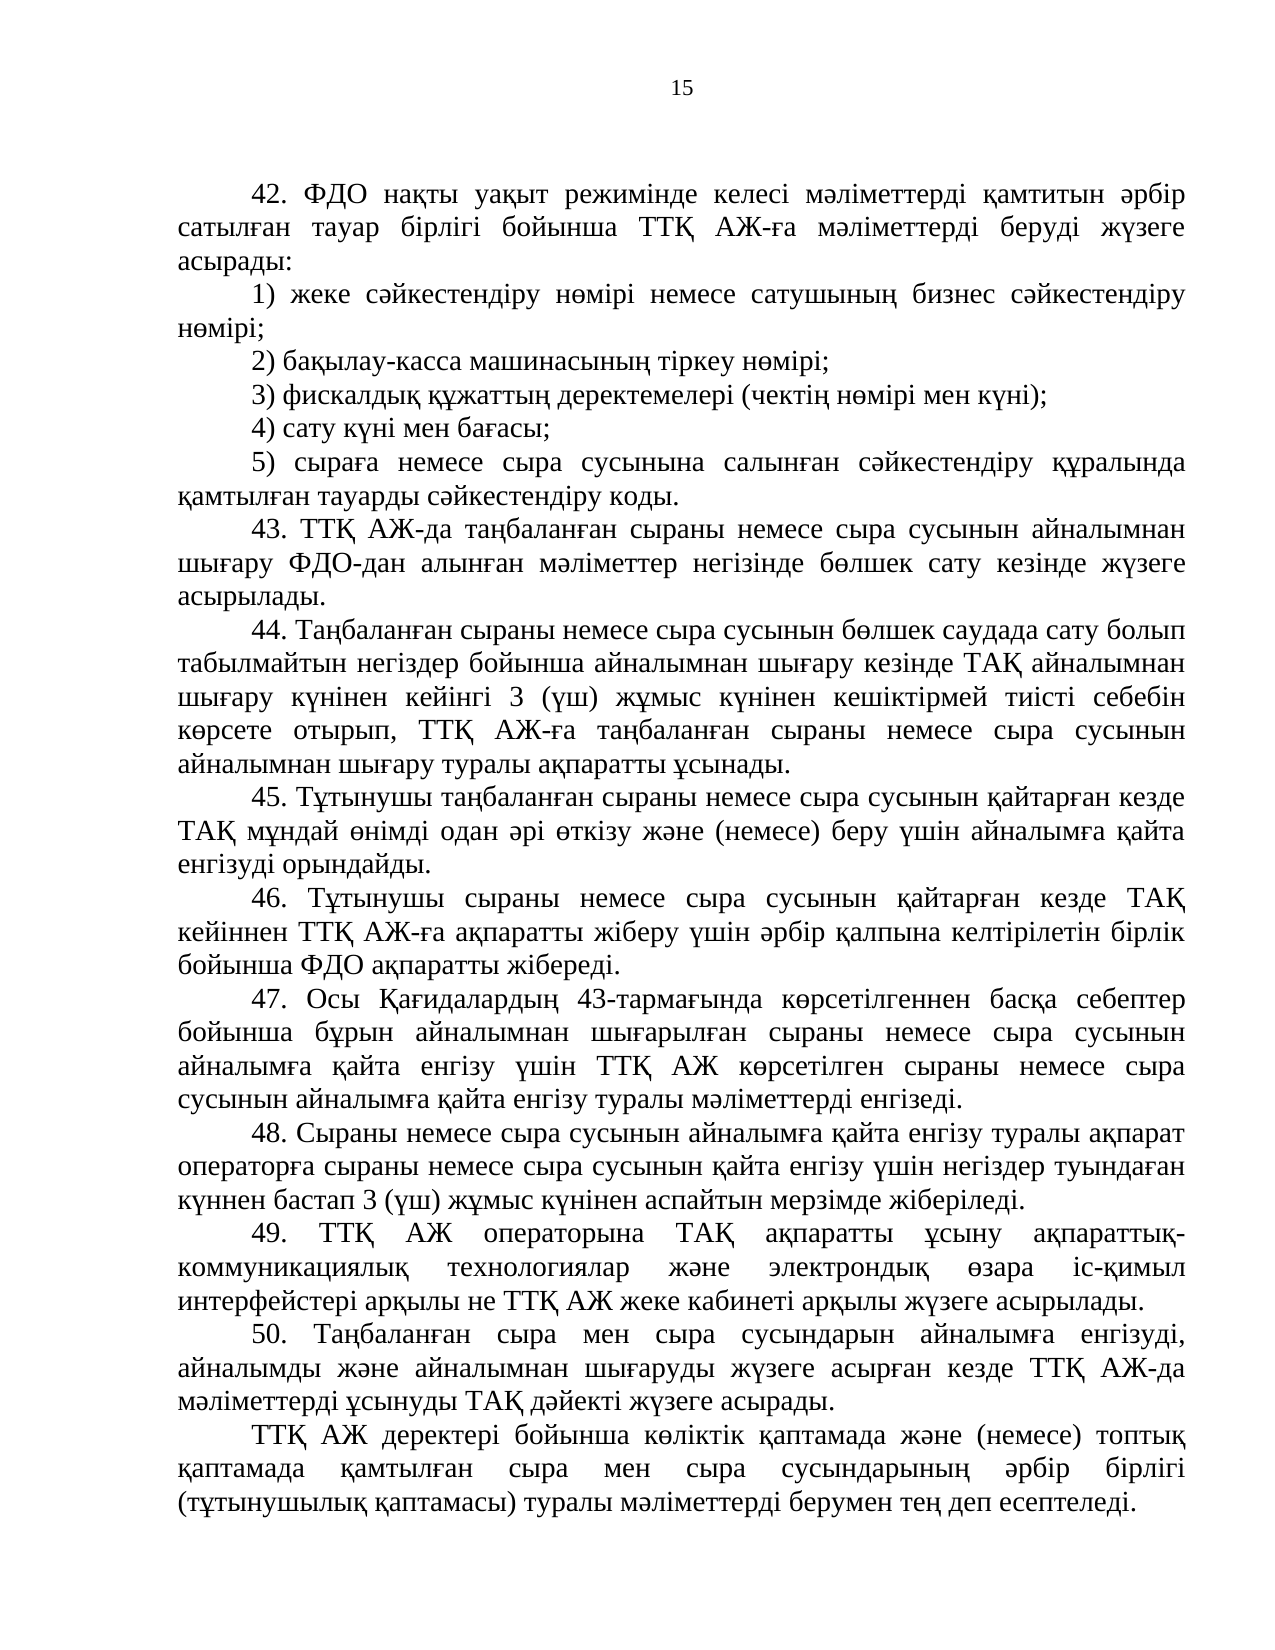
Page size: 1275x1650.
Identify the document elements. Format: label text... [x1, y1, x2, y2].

text 5) сыраға немесе сыра сусынына салынған сәйкестендіру құралында қамтылған тауарды сәйкестендіру коды. [177, 444, 1186, 511]
text 43. ТТҚ АЖ-да таңбаланған сыраны немесе сыра сусынын айналымнан шығару ФДО-дан алынған мәліметтер негізінде бөлшек сату кезінде жүзеге асырылады. [177, 511, 1186, 612]
text 45. Тұтынушы таңбаланған сыраны немесе сыра сусынын қайтарған кезде ТАҚ мұндай өнімді одан әрі өткізу және (немесе) беру үшін айналымға қайта енгізуді орындайды. [177, 779, 1186, 880]
text 2) бақылау-касса машинасының тіркеу нөмірі; [177, 343, 1186, 377]
text 1) жеке сәйкестендіру нөмірі немесе сатушының бизнес сәйкестендіру нөмірі; [177, 276, 1186, 343]
text 46. Тұтынушы сыраны немесе сыра сусынын қайтарған кезде ТАҚ кейіннен ТТҚ АЖ-ға ақпаратты жіберу үшін әрбір қалпына келтірілетін бірлік бойынша ФДО ақпаратты жібереді. [177, 880, 1186, 981]
text 44. Таңбаланған сыраны немесе сыра сусынын бөлшек саудада сату болып табылмайтын негіздер бойынша айналымнан шығару кезінде ТАҚ айналымнан шығару күнінен кейінгі 3 (үш) жұмыс күнінен кешіктірмей тиісті себебін көрсете отырып, ТТҚ АЖ-ға таңбаланған сыраны немесе сыра сусынын айналымнан шығару туралы ақпаратты ұсынады. [177, 612, 1186, 779]
text ТТҚ АЖ деректері бойынша көліктік қаптамада және (немесе) топтық қаптамада қамтылған сыра мен сыра сусындарының әрбір бірлігі (тұтынушылық қаптамасы) туралы мәліметтерді берумен тең деп есептеледі. [177, 1417, 1186, 1517]
text 49. ТТҚ АЖ операторына ТАҚ ақпаратты ұсыну ақпараттық-коммуникациялық технологиялар және электрондық өзара іс-қимыл интерфейстері арқылы не ТТҚ АЖ жеке кабинеті арқылы жүзеге асырылады. [177, 1216, 1186, 1316]
text 48. Сыраны немесе сыра сусынын айналымға қайта енгізу туралы ақпарат операторға сыраны немесе сыра сусынын қайта енгізу үшін негіздер туындаған күннен бастап 3 (үш) жұмыс күнінен аспайтын мерзімде жіберіледі. [177, 1115, 1186, 1216]
text 4) сату күні мен бағасы; [177, 411, 1186, 444]
text 50. Таңбаланған сыра мен сыра сусындарын айналымға енгізуді, айналымды және айналымнан шығаруды жүзеге асырған кезде ТТҚ АЖ-да мәліметтерді ұсынуды ТАҚ дәйекті жүзеге асырады. [177, 1316, 1186, 1417]
text 47. Осы Қағидалардың 43-тармағында көрсетілгеннен басқа себептер бойынша бұрын айналымнан шығарылған сыраны немесе сыра сусынын айналымға қайта енгізу үшін ТТҚ АЖ көрсетілген сыраны немесе сыра сусынын айналымға қайта енгізу туралы мәліметтерді енгізеді. [177, 981, 1186, 1115]
text 42. ФДО нақты уақыт режимінде келесі мәліметтерді қамтитын әрбір сатылған тауар бірлігі бойынша ТТҚ АЖ-ға мәліметтерді беруді жүзеге асырады: [177, 176, 1186, 276]
text 3) фискалдық құжаттың деректемелері (чектің нөмірі мен күні); [177, 377, 1186, 411]
